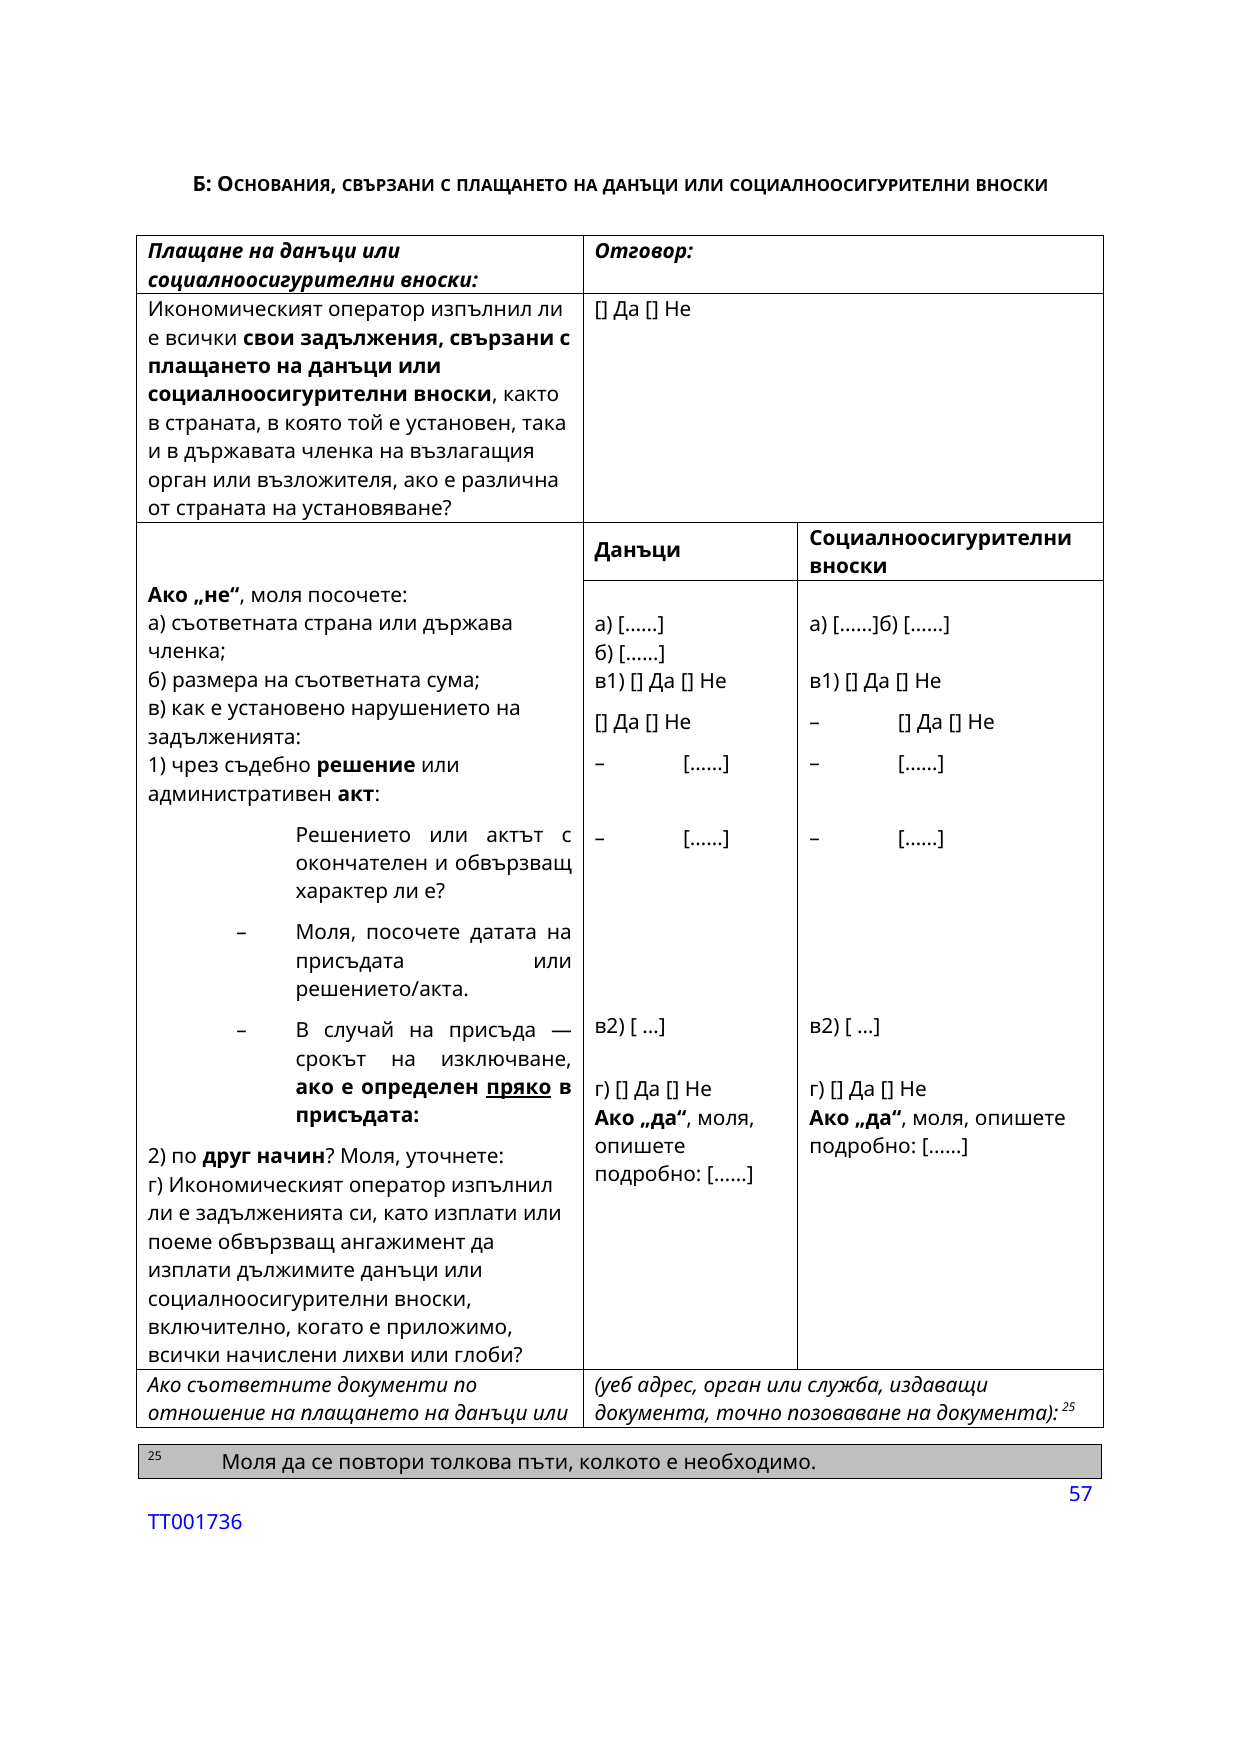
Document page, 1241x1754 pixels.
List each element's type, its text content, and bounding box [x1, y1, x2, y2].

table_header Плащане на данъци или социалноосигурителни вноски: [137, 236, 583, 293]
table_cell Социалноосигурителни вноски [798, 523, 1103, 580]
table_cell a) [……] б) [……] в1) [] Да [] Не [] Да [] Не [……] [……] в2) [ …] г) [] Да [] Не Ако „да“, моля, опишете подробно: [……] [584, 581, 797, 1369]
table_header Отговор: [584, 236, 1103, 293]
text Б: Основания, свързани с плащането на данъци или социалноосигурителни вноски [148, 169, 1092, 198]
table_cell [] Да [] Не [584, 294, 1103, 522]
table_cell Ако „не“, моля посочете: а) съответната страна или държава членка; б) размера на съответната сума; в) как е установено нарушението на задълженията: 1) чрез съдебно решение или административен акт: Решението или актът с окончателен и обвързващ характер ли е? Моля, посочете датата на присъдата или решението/акта. В случай на присъда — срокът на изключване, ако е определен пряко в присъдата: 2) по друг начин? Моля, уточнете: г) Икономическият оператор изпълнил ли е задълженията си, като изплати или поеме обвързващ ангажимент да изплати дължимите данъци или социалноосигурителни вноски, включително, когато е приложимо, всички начислени лихви или глоби? [137, 523, 583, 1369]
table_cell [137, 1370, 583, 1427]
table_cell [584, 1370, 1103, 1427]
table_cell Икономическият оператор изпълнил ли е всички свои задължения, свързани с плащането на данъци или социалноосигурителни вноски, както в страната, в която той е установен, така и в държавата членка на възлагащия орган или възложителя, ако е различна от страната на установяване? [137, 294, 583, 522]
table_cell Данъци [584, 523, 797, 580]
table_cell a) [……]б) [……] в1) [] Да [] Не [] Да [] Не [……] [……] в2) [ …] г) [] Да [] Не Ако „да“, моля, опишете подробно: [……] [798, 581, 1103, 1369]
